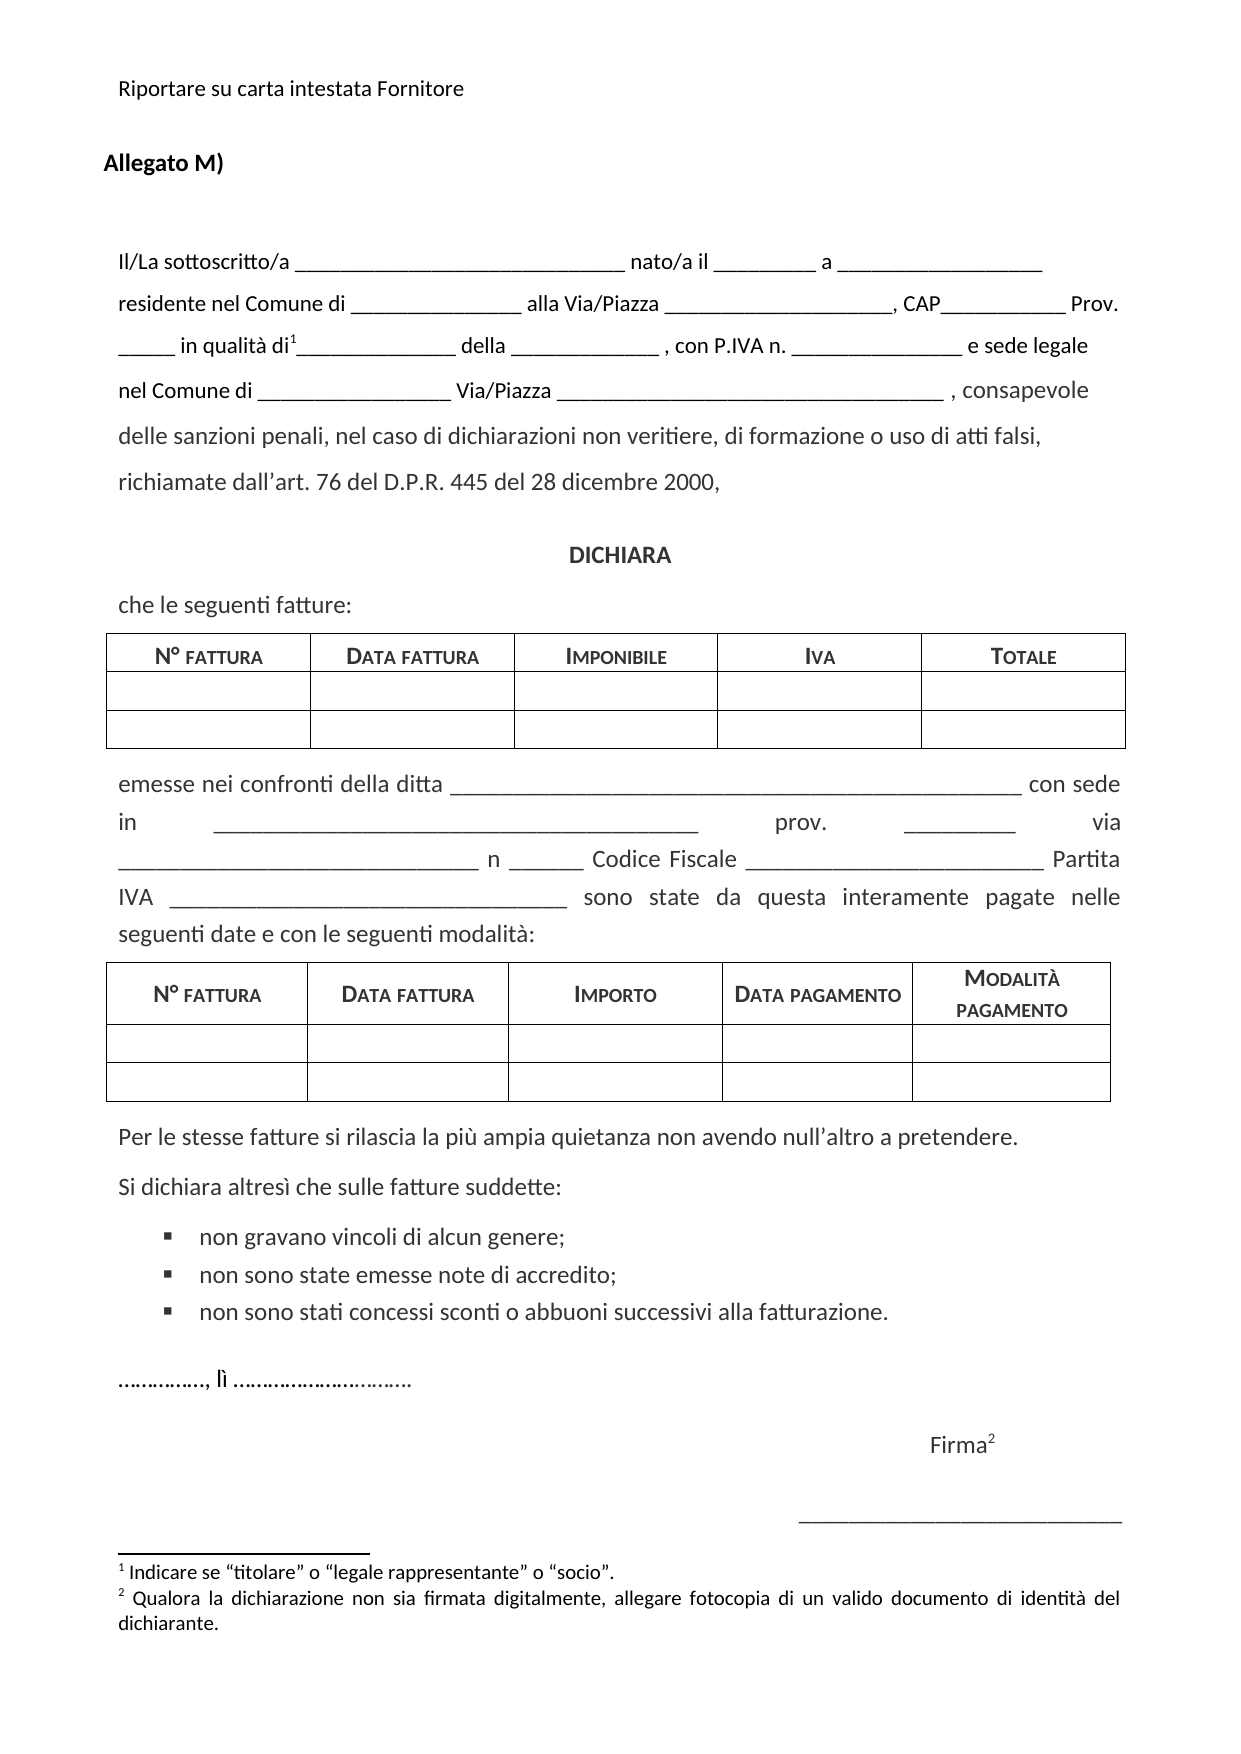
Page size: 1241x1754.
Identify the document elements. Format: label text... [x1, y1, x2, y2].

table_header Data pagamento [723, 963, 912, 1024]
table_cell [311, 672, 514, 709]
text Si dichiara altresì che sulle fatture suddette: [118, 1164, 1122, 1202]
text Allegato M) [103, 148, 1122, 178]
table_cell [718, 672, 921, 709]
text Firma [856, 1423, 1122, 1460]
text Il/La sottoscritto/a _____________________________ nato/a il _________ a __________________ residente nel Comune di _______________ alla Via/Piazza ____________________, CAP___________ Prov. _____ in qualità di______________ della _____________ , con P.IVA n. _______________ e sede legale nel Comune di _________________ Via/Piazza __________________________________ , consapevole delle sanzioni penali, nel caso di dichiarazioni non veritiere, di formazione o uso di atti falsi, richiamate dall’art. 76 del D.P.R. 445 del 28 dicembre 2000, [118, 247, 1122, 496]
table_header Importo [509, 963, 722, 1024]
table_header Data fattura [311, 634, 514, 671]
table_cell [913, 1025, 1110, 1062]
table_cell [922, 711, 1125, 748]
table_cell [107, 1063, 307, 1101]
table_header N° fattura [107, 963, 307, 1024]
table_header Modalità pagamento [913, 963, 1110, 1024]
table_header Data fattura [308, 963, 508, 1024]
table_cell [718, 711, 921, 748]
list non sono state emesse note di accredito; [162, 1252, 1122, 1289]
table_cell [308, 1063, 508, 1101]
table_cell [107, 1025, 307, 1062]
table_cell [515, 672, 717, 709]
text emesse nei confronti della ditta ______________________________________________ con sede in _______________________________________ prov. _________ via _____________________________ n ______ Codice Fiscale ________________________ Partita IVA ________________________________ sono state da questa interamente pagate nelle seguenti date e con le seguenti modalità: [118, 762, 1122, 949]
table_cell [311, 711, 514, 748]
table_header Iva [718, 634, 921, 671]
table_header N° fattura [107, 634, 310, 671]
table_cell [723, 1063, 912, 1101]
table_cell [107, 711, 310, 748]
table_cell [723, 1025, 912, 1062]
table_cell [922, 672, 1125, 709]
table_cell [509, 1063, 722, 1101]
text __________________________ [118, 1489, 1122, 1527]
text Per le stesse fatture si rilascia la più ampia quietanza non avendo null’altro a pretendere. [118, 1114, 1122, 1152]
table_cell [913, 1063, 1110, 1101]
list non gravano vincoli di alcun genere; [162, 1214, 1122, 1252]
list non sono stati concessi sconti o abbuoni successivi alla fatturazione. [162, 1289, 1122, 1327]
table_cell [308, 1025, 508, 1062]
table_cell [515, 711, 717, 748]
text ……………, lì …………………………. [118, 1356, 1122, 1393]
table_cell [107, 672, 310, 709]
table_header Totale [922, 634, 1125, 671]
table_cell [509, 1025, 722, 1062]
text DICHIARA [118, 532, 1122, 570]
text che le seguenti fatture: [118, 582, 1122, 620]
table_header Imponibile [515, 634, 717, 671]
